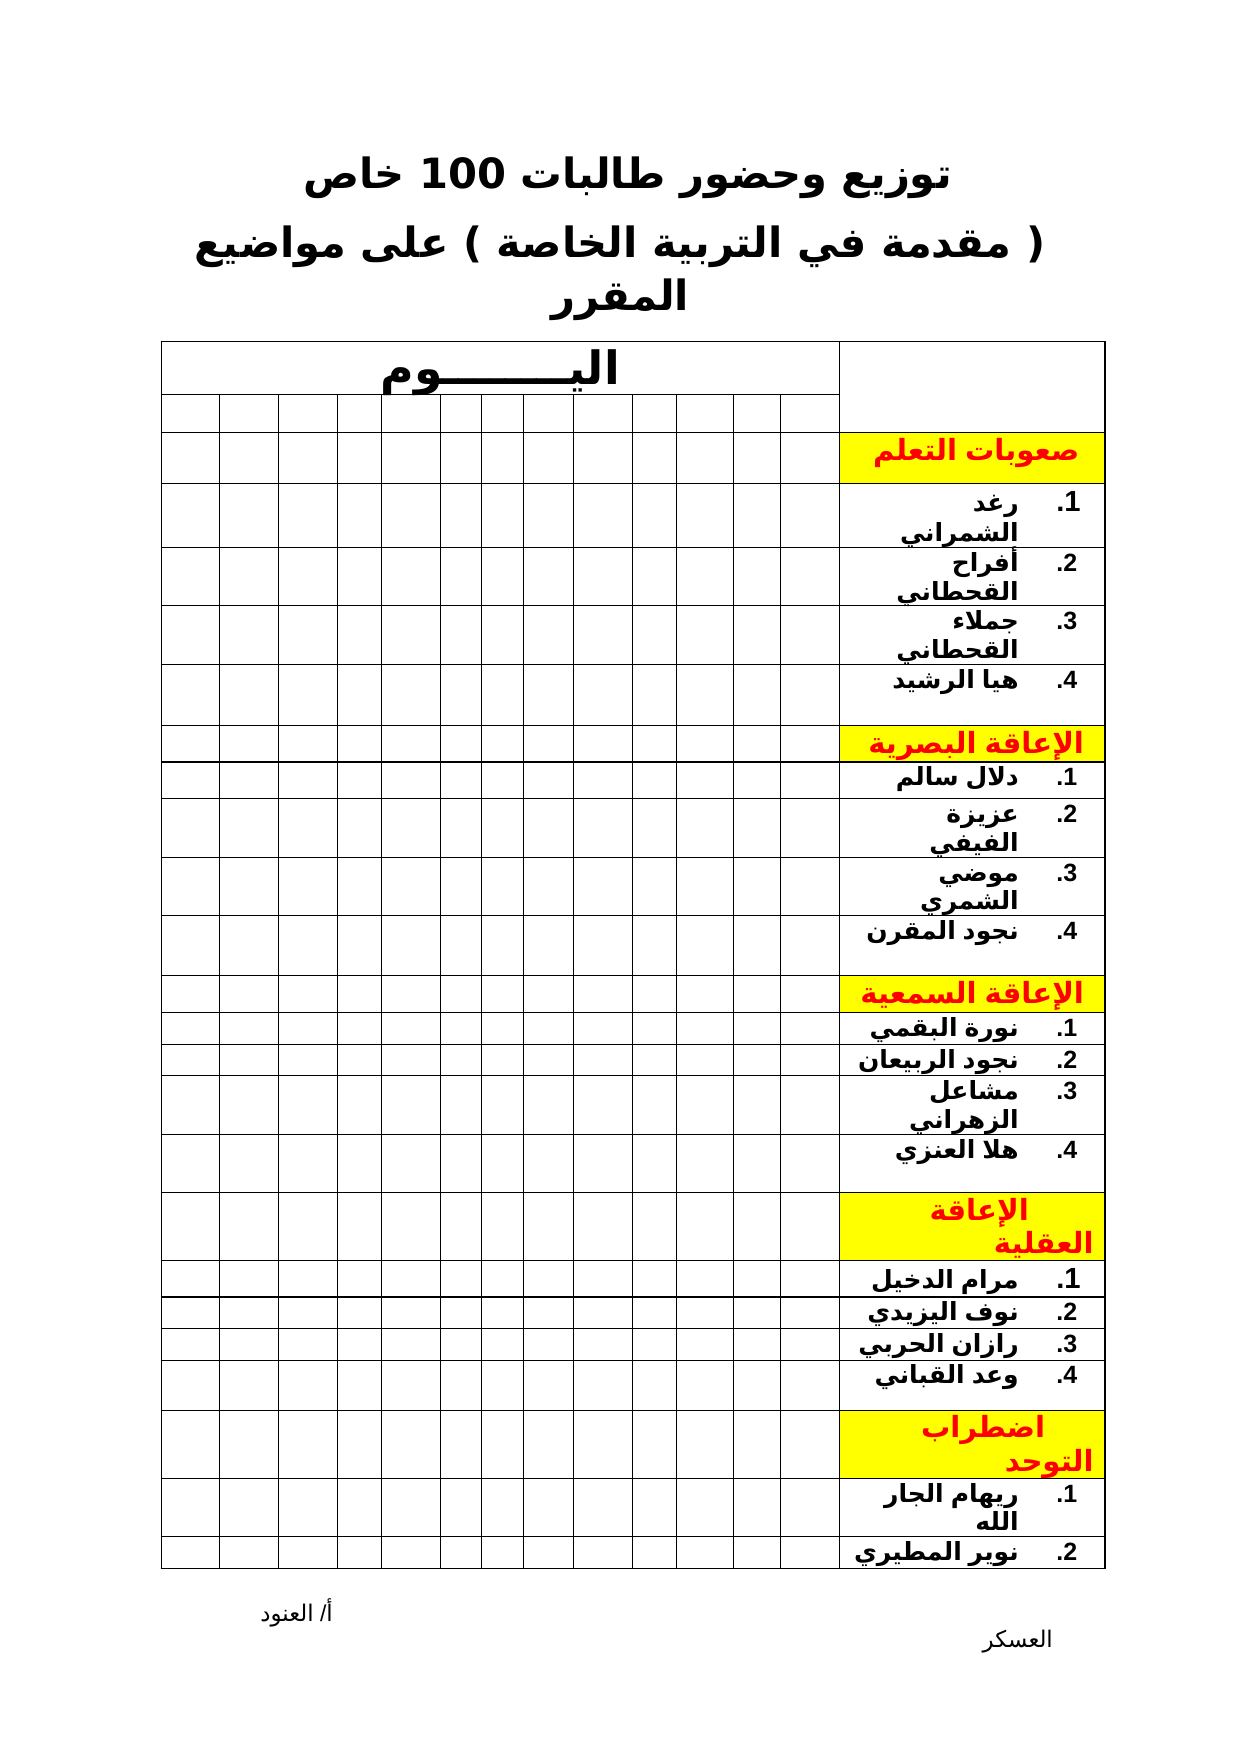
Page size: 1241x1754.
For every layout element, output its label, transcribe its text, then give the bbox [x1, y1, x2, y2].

table_cell نوير المطيري [840, 1537, 1104, 1568]
table_cell [279, 916, 337, 975]
table_cell [279, 1329, 337, 1359]
table_cell [382, 726, 440, 761]
table_cell [677, 1135, 733, 1192]
table_cell [162, 726, 219, 761]
table_cell [781, 1013, 839, 1044]
table_cell [482, 858, 523, 915]
table_cell [734, 1013, 780, 1044]
table_cell [482, 1361, 523, 1409]
table_cell [441, 858, 481, 915]
table_cell [279, 1361, 337, 1409]
table_cell [441, 1537, 481, 1568]
table_cell صعوبات التعلم [840, 433, 1104, 483]
table_cell [781, 1361, 839, 1409]
table_cell [781, 548, 839, 605]
table_cell [524, 1076, 573, 1134]
table_cell [633, 1045, 676, 1075]
table_cell [220, 1537, 278, 1568]
table_cell [734, 1045, 780, 1075]
table_cell [338, 858, 381, 915]
table_cell [482, 395, 523, 432]
table_cell [162, 1193, 219, 1260]
table_cell [524, 916, 573, 975]
table_cell [781, 395, 839, 432]
table_cell [677, 395, 733, 432]
table_cell [338, 548, 381, 605]
table_cell [441, 395, 481, 432]
table_cell [279, 665, 337, 725]
table_cell [677, 726, 733, 761]
table_cell [482, 916, 523, 975]
table_cell [633, 1076, 676, 1134]
table_cell [482, 763, 523, 798]
table_cell [220, 1193, 278, 1260]
table_cell دلال سالم [840, 763, 1104, 798]
table_cell [574, 1298, 632, 1328]
table_cell [781, 916, 839, 975]
text توزيع وحضور طالبات 100 خاص [187, 150, 1053, 198]
table_cell [382, 433, 440, 483]
table_cell [338, 484, 381, 547]
table_cell [781, 763, 839, 798]
table_cell [574, 1479, 632, 1536]
table_cell [524, 1537, 573, 1568]
table_cell [338, 916, 381, 975]
table_cell [220, 606, 278, 664]
table_cell [338, 1411, 381, 1478]
table_cell [574, 916, 632, 975]
table_cell [677, 1076, 733, 1134]
table_cell [633, 1261, 676, 1296]
table_cell [574, 395, 632, 432]
table_cell [162, 1411, 219, 1478]
table_cell [382, 1329, 440, 1359]
table_cell [734, 1135, 780, 1192]
table_cell [482, 726, 523, 761]
table_cell [574, 1361, 632, 1409]
table_cell [633, 1479, 676, 1536]
table_cell [574, 1261, 632, 1296]
table_cell [338, 606, 381, 664]
table_cell [441, 1013, 481, 1044]
table_cell [677, 1298, 733, 1328]
table_cell [633, 433, 676, 483]
table_cell [574, 976, 632, 1012]
table_cell [162, 1479, 219, 1536]
table_header اليــــــــوم [162, 342, 839, 394]
table_cell [338, 1537, 381, 1568]
table_cell [781, 1261, 839, 1296]
table_cell [734, 976, 780, 1012]
table_cell [574, 799, 632, 857]
table_cell [677, 606, 733, 664]
table_cell [279, 763, 337, 798]
table_cell [734, 1537, 780, 1568]
table_cell [677, 1045, 733, 1075]
table_cell [734, 1479, 780, 1536]
table_cell [162, 484, 219, 547]
table_cell [441, 1361, 481, 1409]
table_cell [382, 1135, 440, 1192]
table_cell [441, 1329, 481, 1359]
table_cell [734, 1298, 780, 1328]
table_cell [338, 1329, 381, 1359]
table_cell [633, 1329, 676, 1359]
table_cell [279, 1135, 337, 1192]
table_cell [574, 1329, 632, 1359]
table_cell [279, 1411, 337, 1478]
table_cell [574, 726, 632, 761]
table_cell [220, 1135, 278, 1192]
table_cell [633, 1298, 676, 1328]
table_cell [482, 484, 523, 547]
table_cell [162, 433, 219, 483]
table_cell [338, 1298, 381, 1328]
table_cell [734, 916, 780, 975]
table_cell [677, 1537, 733, 1568]
table_cell [524, 1135, 573, 1192]
table_cell [162, 1135, 219, 1192]
table_cell [162, 858, 219, 915]
table_cell [338, 1135, 381, 1192]
table_cell [574, 1076, 632, 1134]
table_cell [574, 433, 632, 483]
table_cell [677, 484, 733, 547]
table_cell [633, 395, 676, 432]
table_cell [162, 1045, 219, 1075]
table_cell [524, 1479, 573, 1536]
table_cell [482, 1193, 523, 1260]
table_cell [279, 1298, 337, 1328]
table_cell [677, 548, 733, 605]
table_cell رغد الشمراني [840, 484, 1104, 547]
table_cell [633, 1537, 676, 1568]
table_cell [382, 548, 440, 605]
table_cell [382, 1411, 440, 1478]
table_cell [734, 763, 780, 798]
table_cell الإعاقة العقلية [840, 1193, 1104, 1260]
table_cell أفراح القحطاني [840, 548, 1104, 605]
table_cell [781, 726, 839, 761]
table_cell [382, 763, 440, 798]
table_cell [633, 1361, 676, 1409]
table_cell [441, 976, 481, 1012]
table_cell موضي الشمري [840, 858, 1104, 915]
table_cell [279, 1013, 337, 1044]
table_cell [524, 548, 573, 605]
table_cell [734, 484, 780, 547]
table_cell [677, 858, 733, 915]
table_cell [524, 1298, 573, 1328]
table_cell [338, 1361, 381, 1409]
table_cell [482, 1135, 523, 1192]
table_cell [734, 858, 780, 915]
table_cell [734, 395, 780, 432]
table_cell [220, 916, 278, 975]
table_cell [279, 1479, 337, 1536]
table_cell [441, 1076, 481, 1134]
table_cell [279, 726, 337, 761]
table_cell [162, 1076, 219, 1134]
table_cell [524, 976, 573, 1012]
table_cell [677, 1013, 733, 1044]
table_cell [441, 1193, 481, 1260]
table_cell [524, 484, 573, 547]
table_cell نجود الربيعان [840, 1045, 1104, 1075]
table_cell [781, 1411, 839, 1478]
table_cell [441, 799, 481, 857]
table_cell هلا العنزي [840, 1135, 1104, 1192]
table_cell [524, 665, 573, 725]
table_cell [482, 799, 523, 857]
table_cell [162, 799, 219, 857]
table_cell [220, 1361, 278, 1409]
table_cell [633, 858, 676, 915]
table_cell [482, 1013, 523, 1044]
table_cell [734, 606, 780, 664]
table_cell [382, 1479, 440, 1536]
table_cell [734, 433, 780, 483]
table_cell اضطراب التوحد [840, 1411, 1104, 1478]
table_cell [633, 799, 676, 857]
table_cell [734, 726, 780, 761]
table_cell [441, 1045, 481, 1075]
table_cell [441, 1261, 481, 1296]
table_cell [781, 606, 839, 664]
table_cell [162, 395, 219, 432]
table_cell [441, 1411, 481, 1478]
table_cell [441, 1298, 481, 1328]
table_cell [734, 799, 780, 857]
table_cell [781, 1537, 839, 1568]
table_cell مشاعل الزهراني [840, 1076, 1104, 1134]
table_cell [338, 976, 381, 1012]
table_cell [574, 1045, 632, 1075]
table_cell [220, 763, 278, 798]
table_cell وعد القباني [840, 1361, 1104, 1409]
table_cell [677, 1261, 733, 1296]
table_cell [633, 1135, 676, 1192]
table_cell [677, 1329, 733, 1359]
table_cell [574, 484, 632, 547]
table_cell [524, 799, 573, 857]
table_cell الإعاقة البصرية [840, 726, 1104, 761]
table_cell [220, 433, 278, 483]
table_cell [524, 726, 573, 761]
table_cell [441, 606, 481, 664]
table_cell [279, 1045, 337, 1075]
table_cell [524, 1193, 573, 1260]
table_cell [524, 763, 573, 798]
table_cell [338, 726, 381, 761]
table_cell [382, 1045, 440, 1075]
table_cell [574, 665, 632, 725]
table_cell [279, 548, 337, 605]
table_cell [220, 1013, 278, 1044]
table_cell [382, 1013, 440, 1044]
table_cell [220, 976, 278, 1012]
table_cell نوف اليزيدي [840, 1298, 1104, 1328]
table_cell [633, 1411, 676, 1478]
table_cell [279, 433, 337, 483]
table_cell [162, 548, 219, 605]
table_cell [220, 665, 278, 725]
table_cell رازان الحربي [840, 1329, 1104, 1359]
table_cell [220, 1045, 278, 1075]
table_cell [633, 976, 676, 1012]
table_cell نورة البقمي [840, 1013, 1104, 1044]
table_cell [441, 665, 481, 725]
table_cell [734, 1076, 780, 1134]
table_cell [677, 665, 733, 725]
table_cell [734, 1329, 780, 1359]
table_cell [382, 395, 440, 432]
table_cell [781, 799, 839, 857]
table_cell هيا الرشيد [840, 665, 1104, 725]
table_cell [524, 858, 573, 915]
table_cell [633, 606, 676, 664]
table_cell [524, 395, 573, 432]
table_cell [482, 1298, 523, 1328]
table_cell [441, 726, 481, 761]
table_cell [524, 433, 573, 483]
table_cell [734, 1193, 780, 1260]
table_cell [382, 1361, 440, 1409]
table_cell [524, 1045, 573, 1075]
table_cell [677, 916, 733, 975]
table_cell [279, 1076, 337, 1134]
table_cell [677, 1193, 733, 1260]
table_cell [382, 1193, 440, 1260]
table_cell [524, 1329, 573, 1359]
table_cell [162, 606, 219, 664]
table_cell عزيزة الفيفي [840, 799, 1104, 857]
table_cell [382, 665, 440, 725]
table_cell [279, 976, 337, 1012]
table_cell [574, 1193, 632, 1260]
table_cell [574, 858, 632, 915]
table_cell [220, 395, 278, 432]
table_cell [633, 763, 676, 798]
table_cell [441, 916, 481, 975]
table_cell [781, 1298, 839, 1328]
table_cell [781, 1135, 839, 1192]
table_cell [574, 1537, 632, 1568]
table_cell [633, 548, 676, 605]
table_cell [338, 1076, 381, 1134]
table_cell [382, 1076, 440, 1134]
table_cell [220, 858, 278, 915]
table_cell [574, 548, 632, 605]
table_cell [279, 1537, 337, 1568]
table_cell [162, 1329, 219, 1359]
table_cell [524, 1361, 573, 1409]
table_cell [441, 1135, 481, 1192]
table_cell [220, 726, 278, 761]
table_cell [482, 976, 523, 1012]
table_cell [734, 1361, 780, 1409]
table_cell جملاء القحطاني [840, 606, 1104, 664]
table_cell [781, 1479, 839, 1536]
table_cell [441, 484, 481, 547]
table_cell [781, 484, 839, 547]
table_cell [382, 1298, 440, 1328]
table_cell [482, 1537, 523, 1568]
table_cell [338, 395, 381, 432]
table_cell [338, 1261, 381, 1296]
table_cell [162, 976, 219, 1012]
table_cell [162, 916, 219, 975]
table_cell [382, 858, 440, 915]
table_cell [633, 665, 676, 725]
table_cell [633, 916, 676, 975]
table_cell [441, 548, 481, 605]
table_cell [162, 1013, 219, 1044]
table_cell [482, 606, 523, 664]
table_cell [482, 1076, 523, 1134]
table_cell [574, 1135, 632, 1192]
table_cell [382, 916, 440, 975]
table_cell [382, 1261, 440, 1296]
table_cell [482, 548, 523, 605]
table_cell نجود المقرن [840, 916, 1104, 975]
table_cell [781, 858, 839, 915]
table_cell [482, 433, 523, 483]
table_cell [524, 1013, 573, 1044]
table_cell [482, 1261, 523, 1296]
table_cell [220, 1298, 278, 1328]
table_cell [162, 1537, 219, 1568]
table_cell [677, 976, 733, 1012]
table_cell [441, 433, 481, 483]
table_cell [734, 548, 780, 605]
table_cell [441, 763, 481, 798]
table_cell [781, 1329, 839, 1359]
table_cell [677, 433, 733, 483]
table_cell [524, 606, 573, 664]
table_cell مرام الدخيل [840, 1261, 1104, 1296]
table_cell [677, 799, 733, 857]
table_cell [574, 606, 632, 664]
table_cell [633, 726, 676, 761]
table_cell [220, 484, 278, 547]
table_cell [220, 1479, 278, 1536]
table_cell [279, 484, 337, 547]
table_header [840, 342, 1104, 432]
table_cell [338, 763, 381, 798]
table_cell [482, 1479, 523, 1536]
table_cell [781, 665, 839, 725]
table_cell [482, 1329, 523, 1359]
table_cell [220, 1411, 278, 1478]
table_cell [279, 799, 337, 857]
table_cell [162, 665, 219, 725]
table_cell [382, 1537, 440, 1568]
table_cell [338, 433, 381, 483]
table_cell [382, 799, 440, 857]
table_cell [677, 1479, 733, 1536]
table_cell [677, 1361, 733, 1409]
table_cell [781, 1193, 839, 1260]
table_cell [279, 1261, 337, 1296]
table_cell [338, 799, 381, 857]
table_cell الإعاقة السمعية [840, 976, 1104, 1012]
table_cell [279, 606, 337, 664]
table_cell [162, 1261, 219, 1296]
table_cell [338, 1479, 381, 1536]
table_cell [734, 1261, 780, 1296]
table_cell [482, 1411, 523, 1478]
table_cell [482, 1045, 523, 1075]
table_cell [338, 1045, 381, 1075]
table_cell [677, 1411, 733, 1478]
table_cell [338, 1013, 381, 1044]
table_cell [734, 1411, 780, 1478]
text ( مقدمة في التربية الخاصة ) على مواضيع المقرر [187, 219, 1053, 320]
table_cell [441, 1479, 481, 1536]
table_cell [524, 1411, 573, 1478]
table_cell [338, 1193, 381, 1260]
table_cell [482, 665, 523, 725]
table_cell [524, 1261, 573, 1296]
table_cell [220, 799, 278, 857]
table_cell ريهام الجار الله [840, 1479, 1104, 1536]
table_cell [162, 1361, 219, 1409]
table_cell [781, 1076, 839, 1134]
table_cell [279, 858, 337, 915]
table_cell [734, 665, 780, 725]
table_cell [781, 976, 839, 1012]
table_cell [633, 1193, 676, 1260]
table_cell [781, 1045, 839, 1075]
table_cell [633, 1013, 676, 1044]
table_cell [162, 763, 219, 798]
table_cell [574, 763, 632, 798]
table_cell [279, 395, 337, 432]
table_cell [781, 433, 839, 483]
table_cell [220, 1076, 278, 1134]
table_cell [677, 763, 733, 798]
table_cell [279, 1193, 337, 1260]
table_cell [220, 1261, 278, 1296]
table_cell [220, 548, 278, 605]
table_cell [220, 1329, 278, 1359]
table_cell [633, 484, 676, 547]
table_cell [338, 665, 381, 725]
table_cell [382, 976, 440, 1012]
table_cell [382, 606, 440, 664]
table_cell [574, 1411, 632, 1478]
table_cell [382, 484, 440, 547]
table_cell [574, 1013, 632, 1044]
table_cell [162, 1298, 219, 1328]
